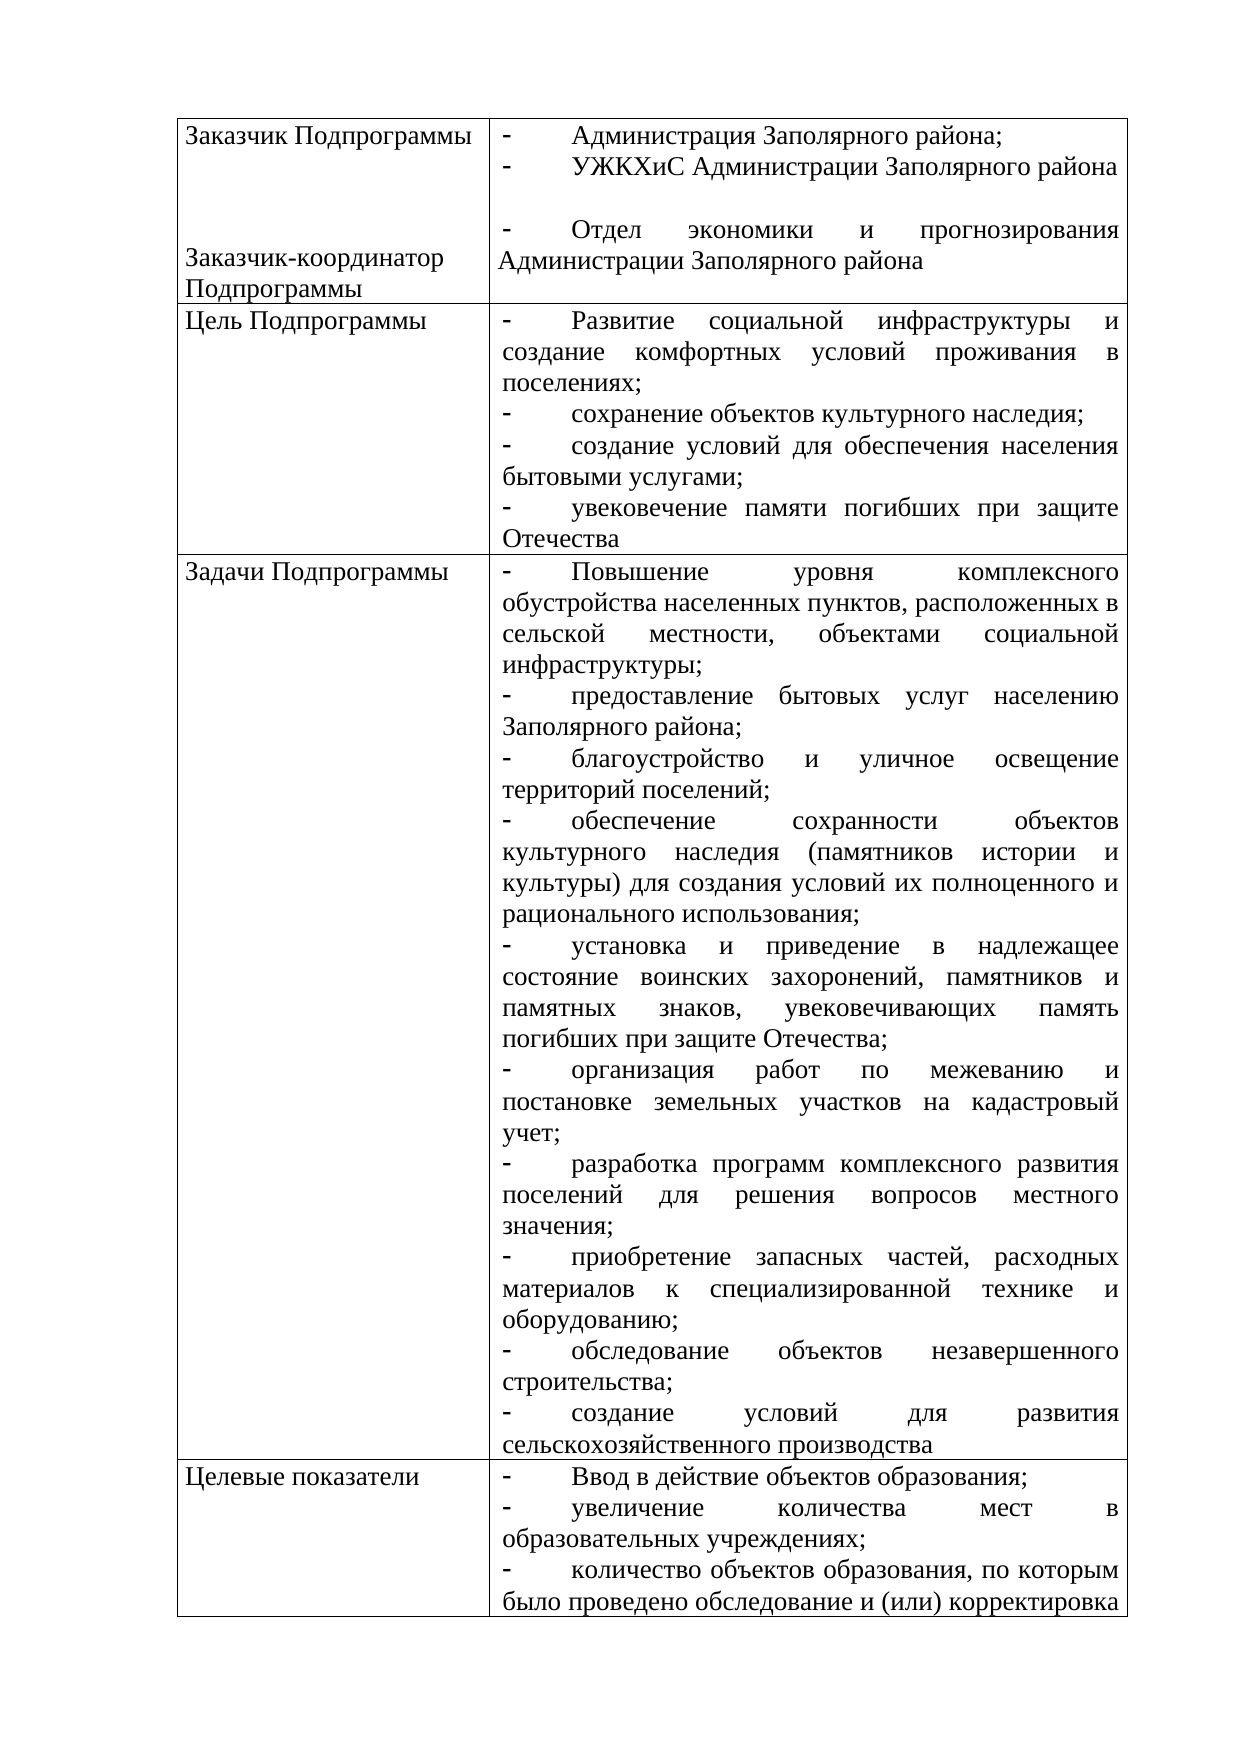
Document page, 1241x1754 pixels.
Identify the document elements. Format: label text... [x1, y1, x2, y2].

table_cell Заказчик Подпрограммы Заказчик-координатор Подпрограммы [178, 119, 489, 303]
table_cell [490, 1460, 1127, 1616]
table_cell Администрация Заполярного района; УЖКХиС Администрации Заполярного района Отдел экономики и прогнозирования Администрации Заполярного района [490, 119, 1127, 303]
table_cell Задачи Подпрограммы [178, 555, 489, 1459]
table_cell Целевые показатели [178, 1460, 489, 1616]
table_cell Цель Подпрограммы [178, 304, 489, 553]
table_cell Повышение уровня комплексного обустройства населенных пунктов, расположенных в сельской местности, объектами социальной инфраструктуры; предоставление бытовых услуг населению Заполярного района; благоустройство и уличное освещение территорий поселений; обеспечение сохранности объектов культурного наследия (памятников истории и культуры) для создания условий их полноценного и рационального использования; установка и приведение в надлежащее состояние воинских захоронений, памятников и памятных знаков, увековечивающих память погибших при защите Отечества; организация работ по межеванию и постановке земельных участков на кадастровый учет; разработка программ комплексного развития поселений для решения вопросов местного значения; приобретение запасных частей, расходных материалов к специализированной технике и оборудованию; обследование объектов незавершенного строительства; создание условий для развития сельскохозяйственного производства [490, 555, 1127, 1459]
table_cell Развитие социальной инфраструктуры и создание комфортных условий проживания в поселениях; сохранение объектов культурного наследия; создание условий для обеспечения населения бытовыми услугами; увековечение памяти погибших при защите Отечества [490, 304, 1127, 553]
